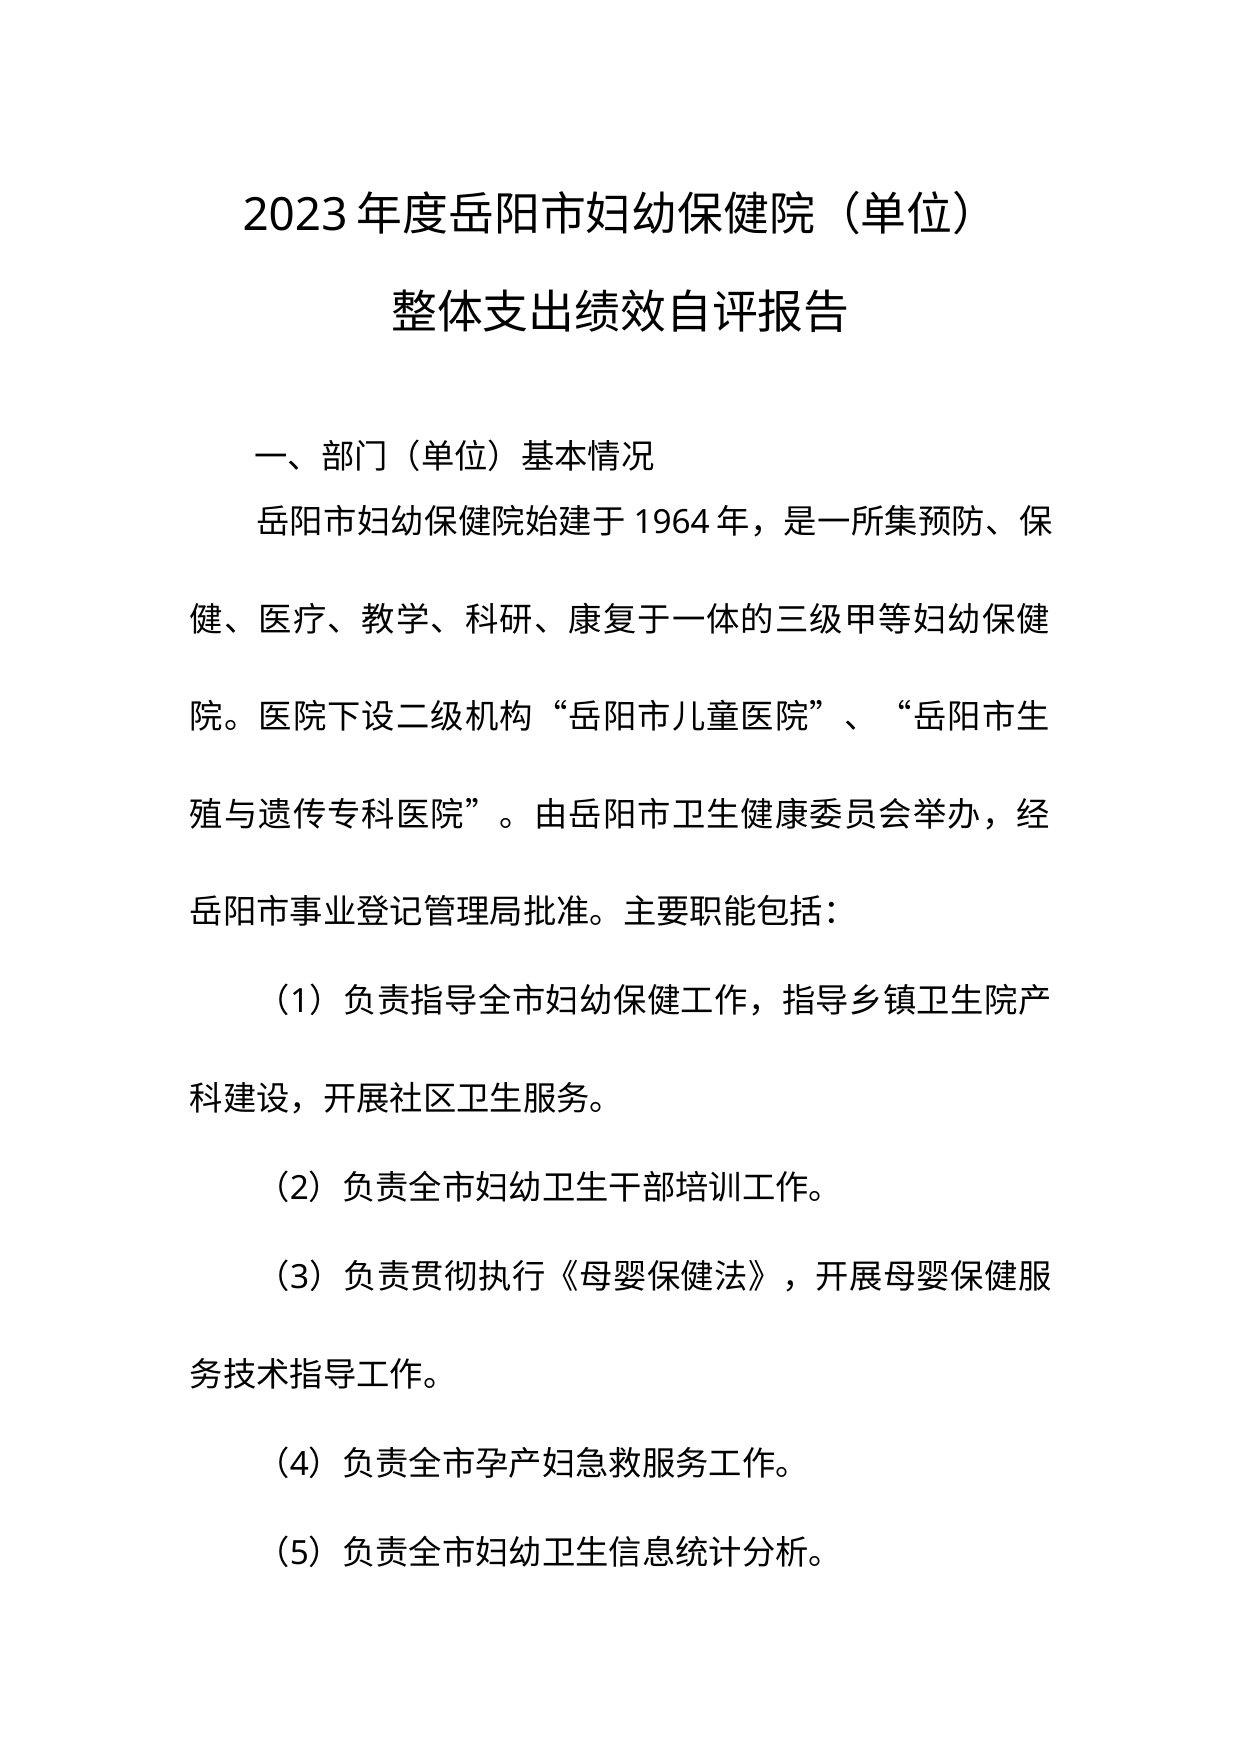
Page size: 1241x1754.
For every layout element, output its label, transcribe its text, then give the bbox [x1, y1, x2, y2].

text （2）负责全市妇幼卫生干部培训工作。 [189, 1153, 1053, 1218]
text （3）负责贯彻执行《母婴保健法》，开展母婴保健服务技术指导工作。 [189, 1242, 1053, 1404]
text 整体支出绩效自评报告 [187, 259, 1053, 357]
text （1）负责指导全市妇幼保健工作，指导乡镇卫生院产科建设，开展社区卫生服务。 [189, 966, 1053, 1128]
list 部门（单位）基本情况 [187, 422, 1053, 487]
text （4）负责全市孕产妇急救服务工作。 [189, 1428, 1053, 1493]
text 岳阳市妇幼保健院始建于1964年，是一所集预防、保健、医疗、教学、科研、康复于一体的三级甲等妇幼保健院。医院下设二级机构“岳阳市儿童医院”、“岳阳市生殖与遗传专科医院”。由岳阳市卫生健康委员会举办，经岳阳市事业登记管理局批准。主要职能包括： [189, 487, 1053, 942]
text 2023年度岳阳市妇幼保健院（单位） [187, 162, 1053, 259]
text （5）负责全市妇幼卫生信息统计分析。 [189, 1517, 1053, 1582]
